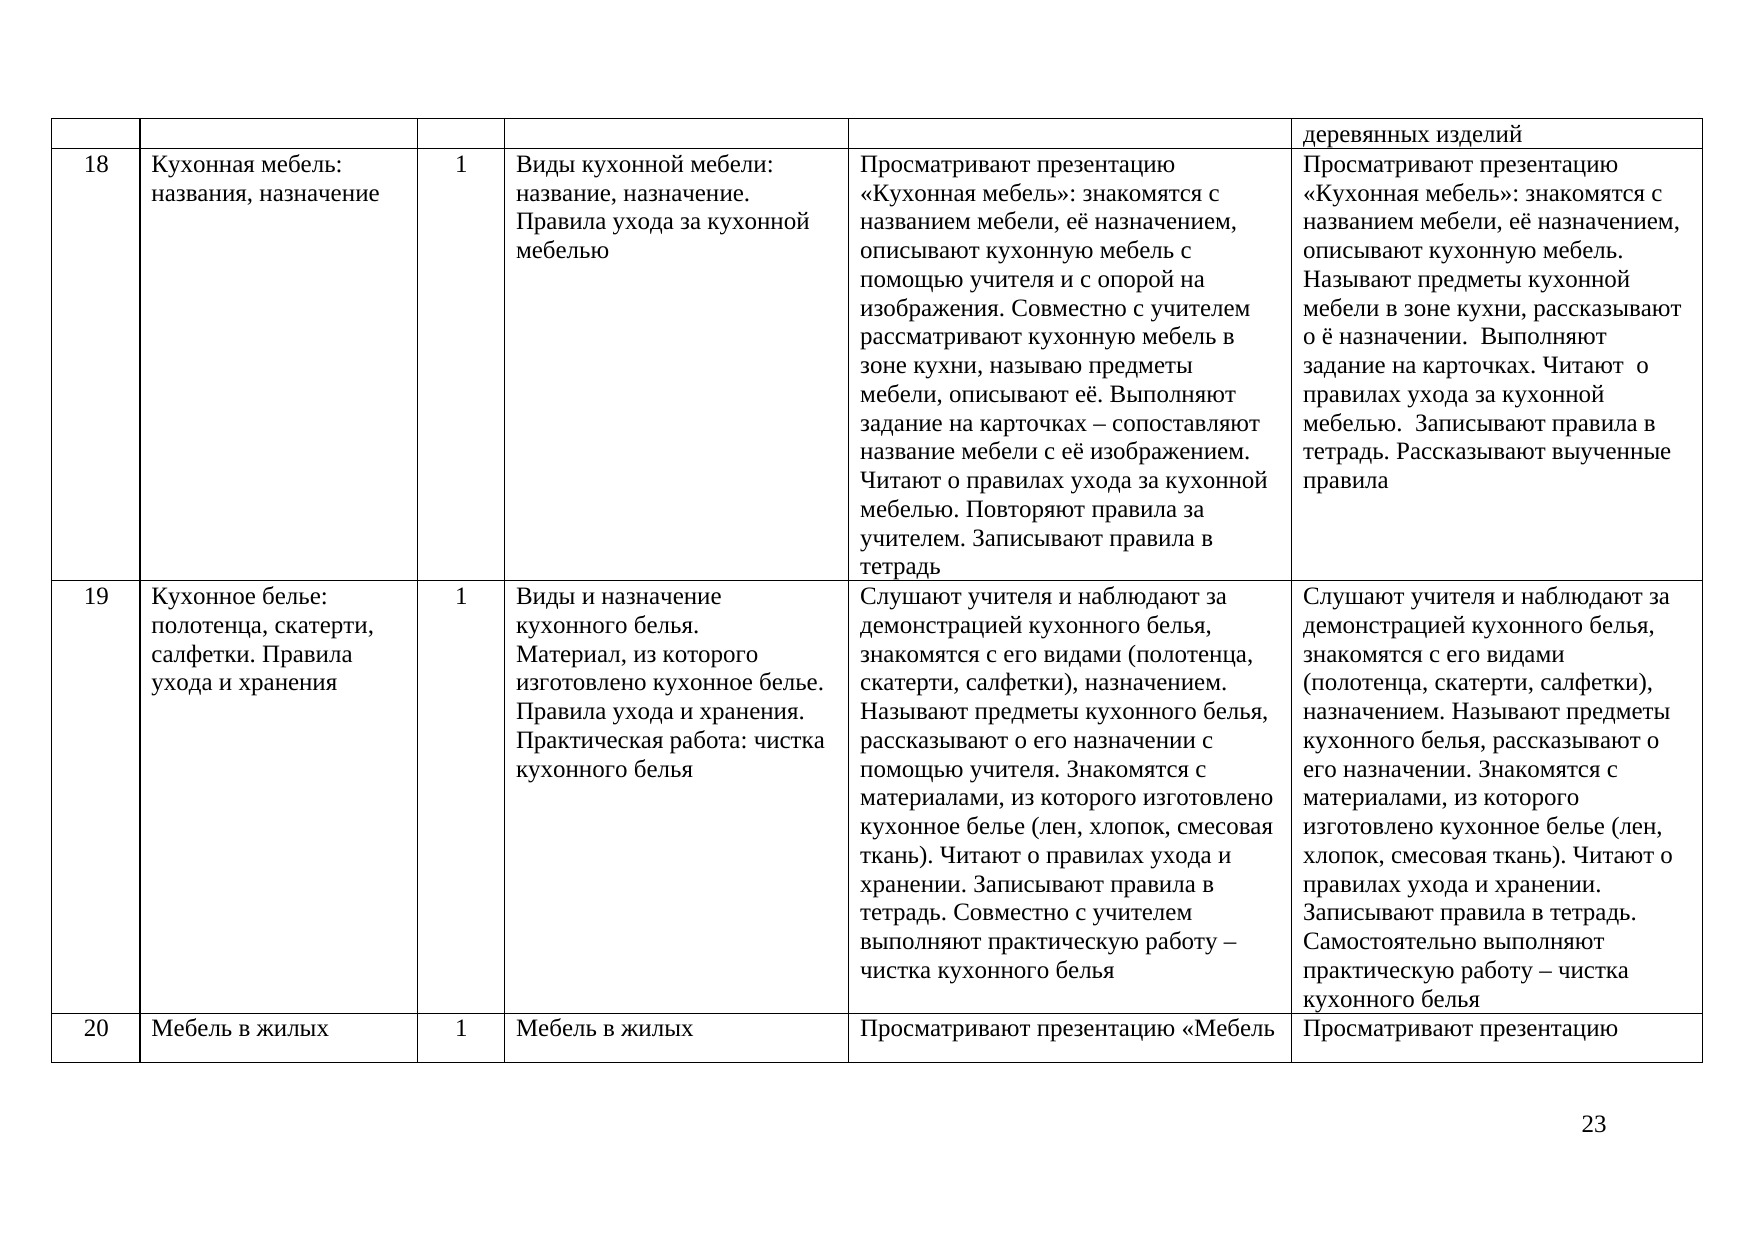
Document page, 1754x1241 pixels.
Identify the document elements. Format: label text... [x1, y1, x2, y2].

table_cell 1 [418, 119, 504, 148]
table_cell Просматривают презентацию «Кухонная мебель»: знакомятся с названием мебели, её назначением, описывают кухонную мебель. Называют предметы кухонной мебели в зоне кухни, рассказывают о ё назначении. Выполняют задание на карточках. Читают о правилах ухода за кухонной мебелью. Записывают правила в тетрадь. Рассказывают выученные правила [1292, 149, 1702, 580]
table_cell Виды и назначение кухонного белья. Материал, из которого изготовлено кухонное белье. Правила ухода и хранения. Практическая работа: чистка кухонного белья [505, 581, 848, 1012]
table_cell Слушают учителя и наблюдают за демонстрацией кухонного белья, знакомятся с его видами (полотенца, скатерти, салфетки), назначением. Называют предметы кухонного белья, рассказывают о его назначении. Знакомятся с материалами, из которого изготовлено кухонное белье (лен, хлопок, смесовая ткань). Читают о правилах ухода и хранении. Записывают правила в тетрадь. Самостоятельно выполняют практическую работу – чистка кухонного белья [1292, 581, 1702, 1012]
table_cell 1 [418, 581, 504, 1012]
table_cell 17 [52, 119, 139, 148]
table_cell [849, 119, 1291, 148]
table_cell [1292, 119, 1702, 148]
table_cell Виды кухонной мебели: название, назначение. Правила ухода за кухонной мебелью [505, 149, 848, 580]
table_cell 18 [52, 149, 139, 580]
table_cell 20 [52, 1014, 139, 1062]
table_cell 1 [418, 149, 504, 580]
table_cell Кухонное белье: полотенца, скатерти, салфетки. Правила ухода и хранения [141, 581, 417, 1012]
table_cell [849, 1014, 1291, 1062]
table_cell 19 [52, 581, 139, 1012]
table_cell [141, 1014, 417, 1062]
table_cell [1292, 1014, 1702, 1062]
table_cell Слушают учителя и наблюдают за демонстрацией кухонного белья, знакомятся с его видами (полотенца, скатерти, салфетки), назначением. Называют предметы кухонного белья, рассказывают о его назначении с помощью учителя. Знакомятся с материалами, из которого изготовлено кухонное белье (лен, хлопок, смесовая ткань). Читают о правилах ухода и хранении. Записывают правила в тетрадь. Совместно с учителем выполняют практическую работу – чистка кухонного белья [849, 581, 1291, 1012]
table_cell Кухонная мебель: названия, назначение [141, 149, 417, 580]
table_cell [505, 1014, 848, 1062]
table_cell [141, 119, 417, 148]
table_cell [505, 119, 848, 148]
table_cell 1 [418, 1014, 504, 1062]
table_cell Просматривают презентацию «Кухонная мебель»: знакомятся с названием мебели, её назначением, описывают кухонную мебель с помощью учителя и с опорой на изображения. Совместно с учителем рассматривают кухонную мебель в зоне кухни, называю предметы мебели, описывают её. Выполняют задание на карточках – сопоставляют название мебели с её изображением. Читают о правилах ухода за кухонной мебелью. Повторяют правила за учителем. Записывают правила в тетрадь [849, 149, 1291, 580]
